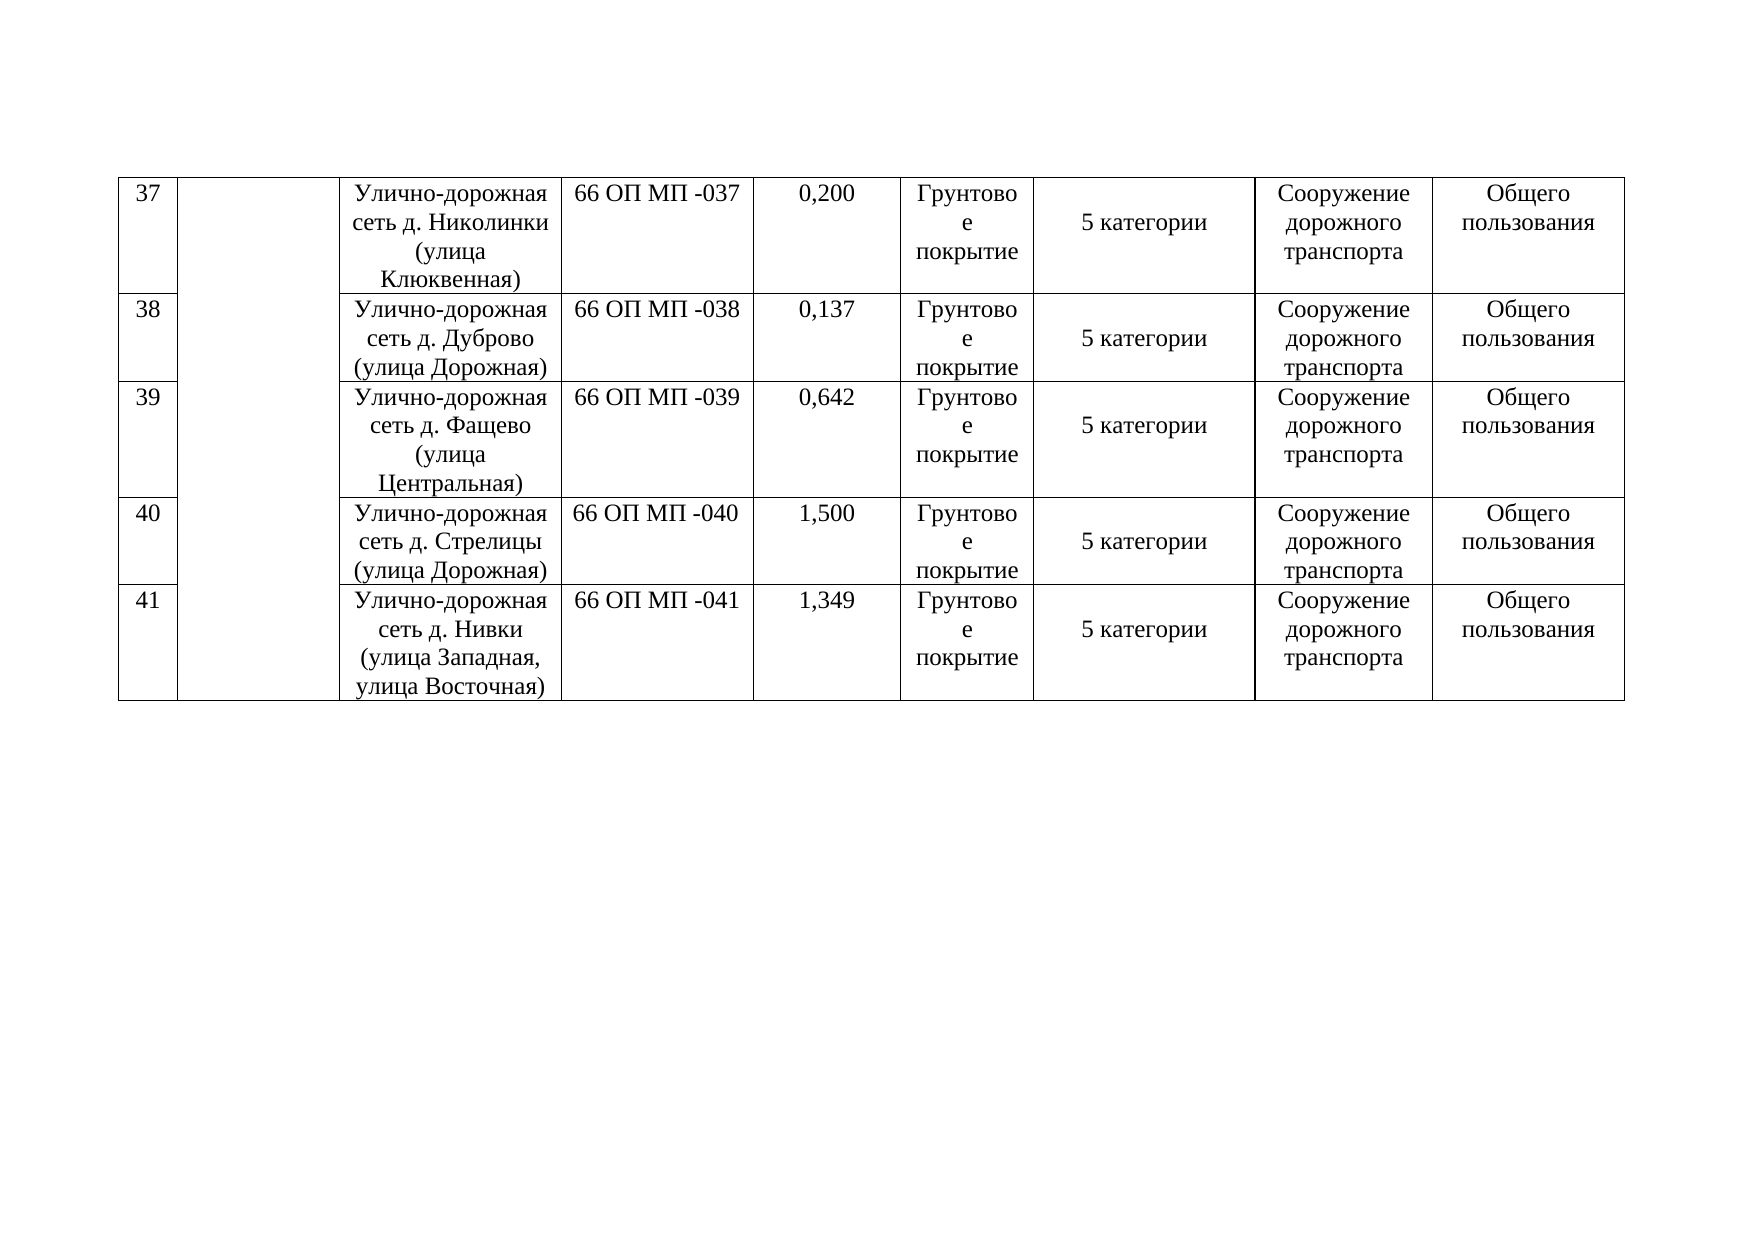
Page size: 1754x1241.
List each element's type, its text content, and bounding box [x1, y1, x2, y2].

table_cell 5 категории [1034, 585, 1254, 700]
table_cell 1,349 [754, 585, 900, 700]
table_cell 66 ОП МП -038 [562, 294, 753, 381]
table_cell Грунтовое покрытие [901, 294, 1033, 381]
table_cell Улично-дорожная сеть д. Николинки (улица Клюквенная) [340, 178, 561, 293]
table_cell 0,200 [754, 178, 900, 293]
table_cell 66 ОП МП -039 [562, 382, 753, 497]
table_cell Грунтовое покрытие [901, 585, 1033, 700]
table_cell 1,500 [754, 498, 900, 584]
table_cell 5 категории [1034, 498, 1254, 584]
table_cell Улично-дорожная сеть д. Стрелицы (улица Дорожная) [340, 498, 561, 584]
table_cell Сооружение дорожного транспорта [1256, 382, 1432, 497]
table_cell Общего пользования [1433, 294, 1624, 381]
table_cell Общего пользования [1433, 498, 1624, 584]
table_cell 38 [119, 294, 177, 381]
table_cell Улично-дорожная сеть д. Дуброво (улица Дорожная) [340, 294, 561, 381]
table_cell 66 ОП МП -041 [562, 585, 753, 700]
table_cell Грунтовое покрытие [901, 498, 1033, 584]
table_cell 0,642 [754, 382, 900, 497]
table_cell Улично-дорожная сеть д. Нивки (улица Западная, улица Восточная) [340, 585, 561, 700]
table_cell Грунтовое покрытие [901, 382, 1033, 497]
table_cell 37 [119, 178, 177, 293]
table_cell 5 категории [1034, 382, 1254, 497]
table_cell 5 категории [1034, 294, 1254, 381]
table_cell 41 [119, 585, 177, 700]
table_cell Общего пользования [1433, 382, 1624, 497]
table_cell 66 ОП МП -040 [562, 498, 753, 584]
table_cell Улично-дорожная сеть д. Фащево (улица Центральная) [340, 382, 561, 497]
table_cell Сооружение дорожного транспорта [1256, 294, 1432, 381]
table_cell Грунтовое покрытие [901, 178, 1033, 293]
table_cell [1256, 178, 1432, 293]
table_cell 40 [119, 498, 177, 584]
table_cell 66 ОП МП -037 [562, 178, 753, 293]
table_cell Сооружение дорожного транспорта [1256, 585, 1432, 700]
table_cell Сооружение дорожного транспорта [1256, 498, 1432, 584]
table_cell 5 категории [1034, 178, 1254, 293]
table_cell 39 [119, 382, 177, 497]
table_cell Общего пользования [1433, 585, 1624, 700]
table_cell Общего пользования [1433, 178, 1624, 293]
table_cell 0,137 [754, 294, 900, 381]
